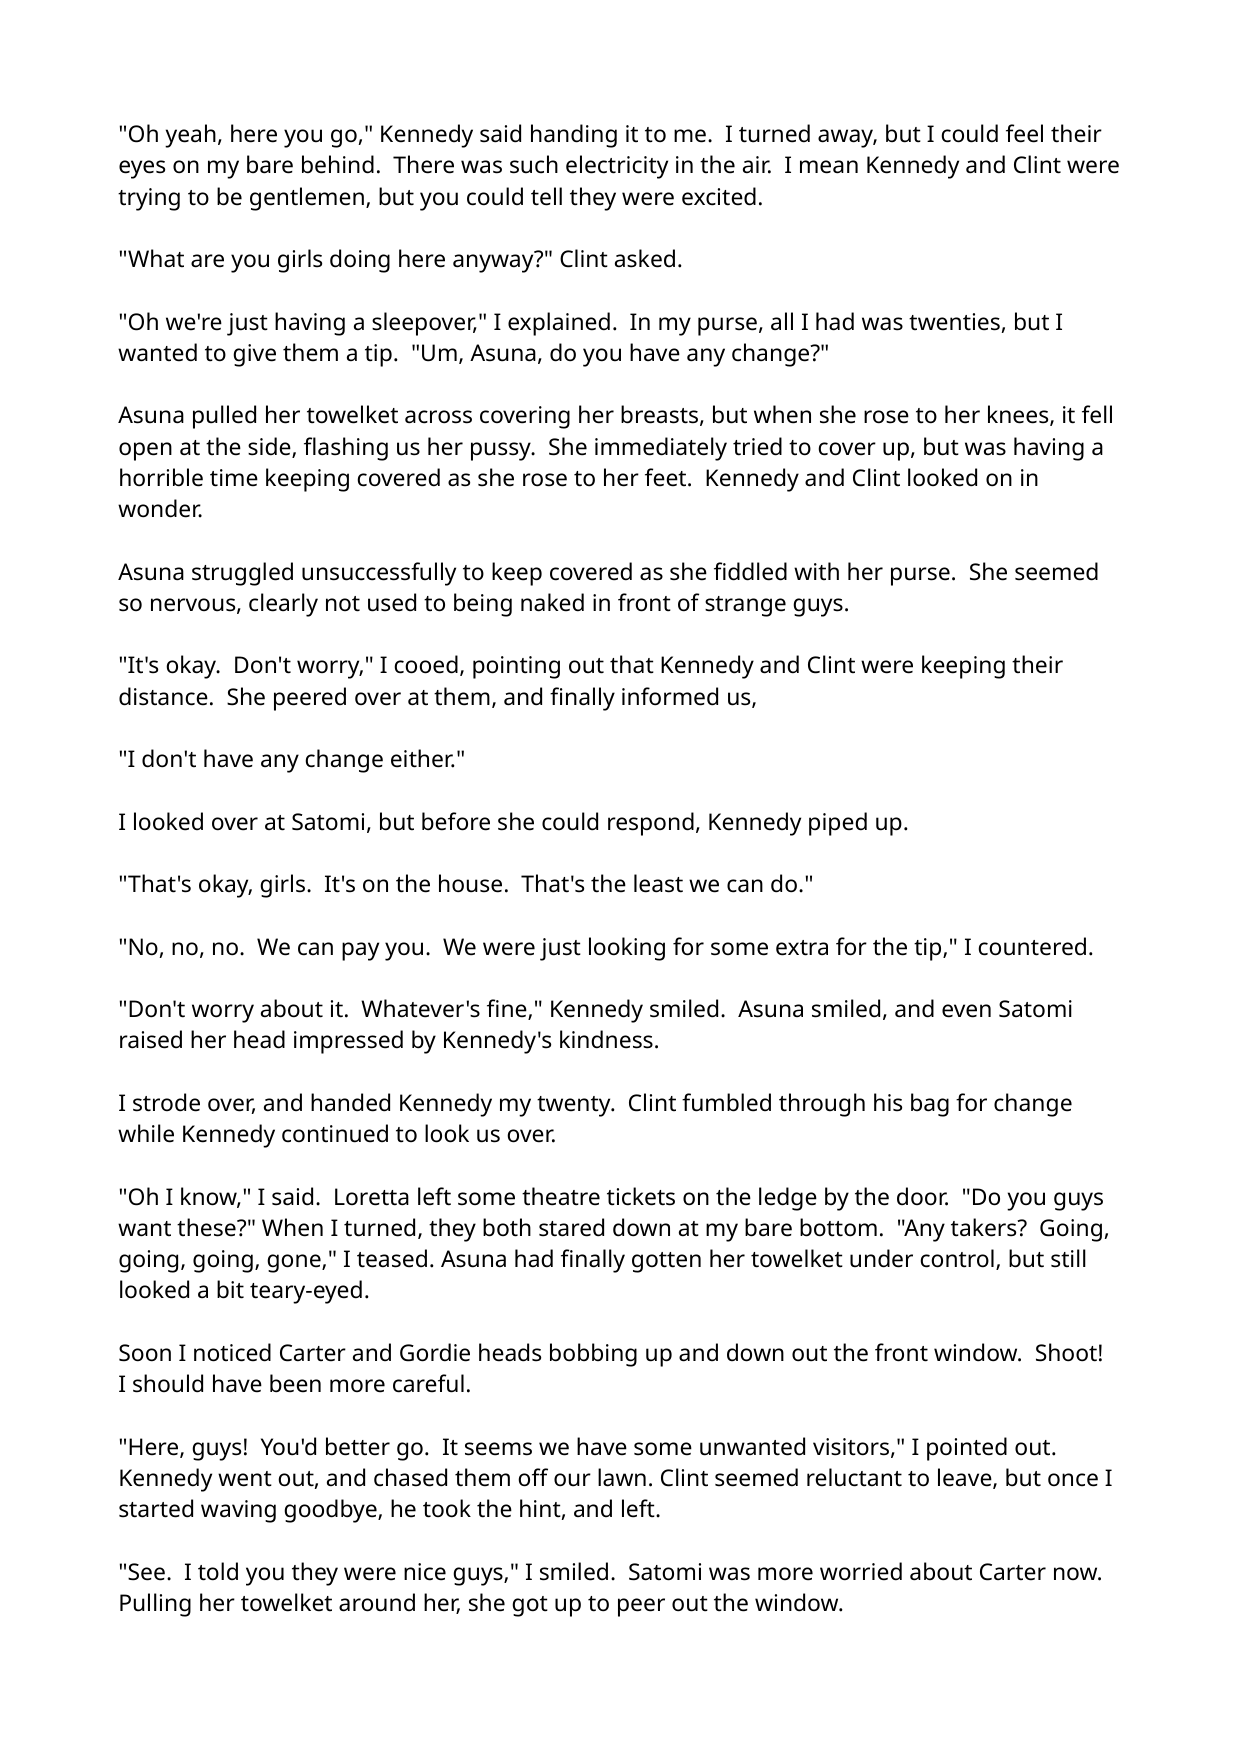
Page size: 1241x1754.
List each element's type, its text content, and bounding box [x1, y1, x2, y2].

text "Oh I know," I said. Loretta left some theatre tickets on the ledge by the door. "Do you guys want these?" When I turned, they both stared down at my bare bottom. "Any takers? Going, going, going, gone," I teased. Asuna had finally gotten her towelket under control, but still looked a bit teary-eyed. [118, 1181, 1122, 1306]
text "What are you girls doing here anyway?" Clint asked. [118, 243, 1122, 274]
text I strode over, and handed Kennedy my twenty. Clint fumbled through his bag for change while Kennedy continued to look us over. [118, 1087, 1122, 1149]
text Soon I noticed Carter and Gordie heads bobbing up and down out the front window. Shoot! I should have been more careful. [118, 1337, 1122, 1399]
text "Oh we're just having a sleepover," I explained. In my purse, all I had was twenties, but I wanted to give them a tip. "Um, Asuna, do you have any change?" [118, 306, 1122, 368]
text "Here, guys! You'd better go. It seems we have some unwanted visitors," I pointed out. Kennedy went out, and chased them off our lawn. Clint seemed reluctant to leave, but once I started waving goodbye, he took the hint, and left. [118, 1431, 1122, 1524]
text Asuna struggled unsuccessfully to keep covered as she fiddled with her purse. She seemed so nervous, clearly not used to being naked in front of strange guys. [118, 556, 1122, 618]
text Asuna pulled her towelket across covering her breasts, but when she rose to her knees, it fell open at the side, flashing us her pussy. She immediately tried to cover up, but was having a horrible time keeping covered as she rose to her feet. Kennedy and Clint looked on in wonder. [118, 399, 1122, 524]
text "See. I told you they were nice guys," I smiled. Satomi was more worried about Carter now. Pulling her towelket around her, she got up to peer out the window. [118, 1556, 1122, 1618]
text I looked over at Satomi, but before she could respond, Kennedy piped up. [118, 806, 1122, 837]
text "I don't have any change either." [118, 743, 1122, 774]
text "No, no, no. We can pay you. We were just looking for some extra for the tip," I countered. [118, 931, 1122, 962]
text "Oh yeah, here you go," Kennedy said handing it to me. I turned away, but I could feel their eyes on my bare behind. There was such electricity in the air. I mean Kennedy and Clint were trying to be gentlemen, but you could tell they were excited. [118, 118, 1122, 212]
text "It's okay. Don't worry," I cooed, pointing out that Kennedy and Clint were keeping their distance. She peered over at them, and finally informed us, [118, 649, 1122, 712]
text "Don't worry about it. Whatever's fine," Kennedy smiled. Asuna smiled, and even Satomi raised her head impressed by Kennedy's kindness. [118, 993, 1122, 1056]
text "That's okay, girls. It's on the house. That's the least we can do." [118, 868, 1122, 899]
